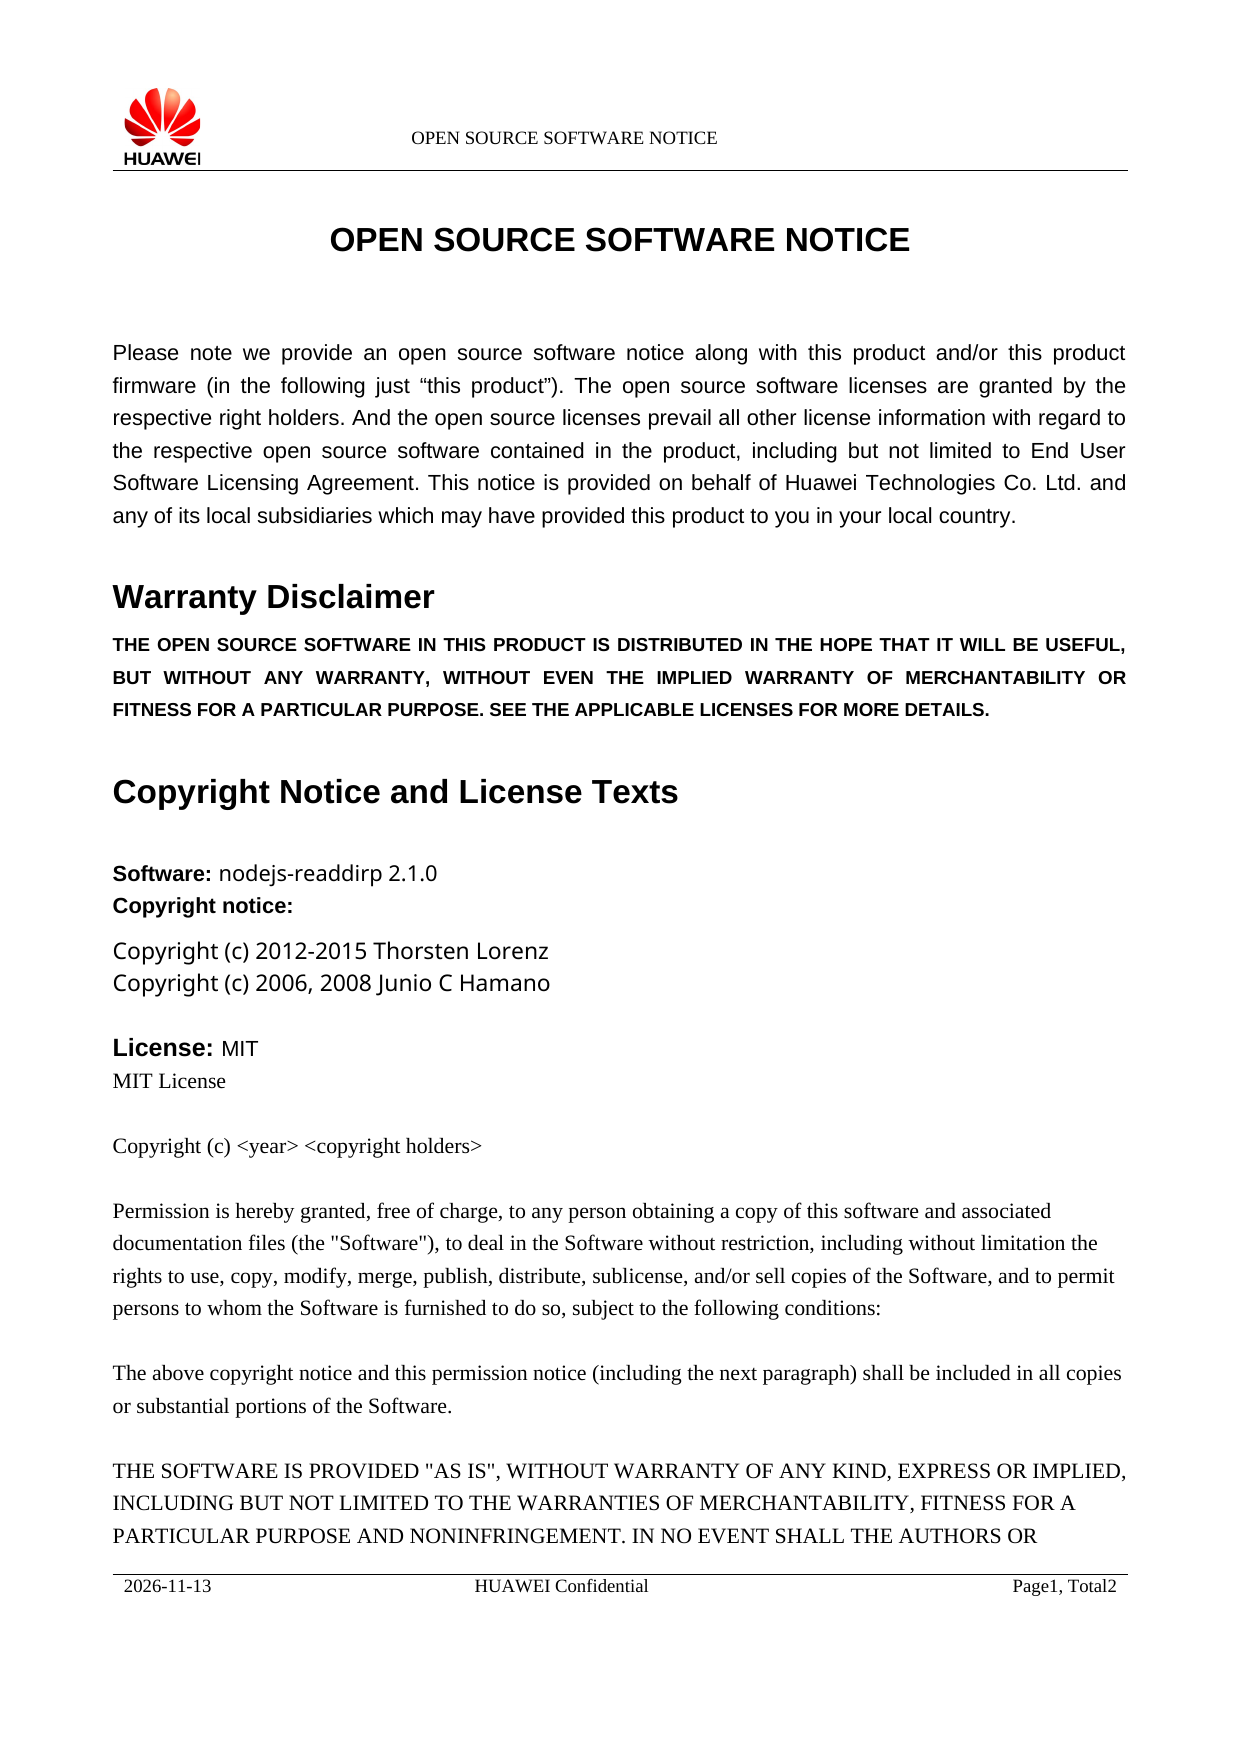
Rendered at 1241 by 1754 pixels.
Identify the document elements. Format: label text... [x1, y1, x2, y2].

text Copyright (c) 2012-2015 Thorsten Lorenz Copyright (c) 2006, 2008 Junio C Hamano [112, 934, 1128, 1031]
text Copyright notice: [112, 889, 1128, 921]
text Warranty Disclaimer [112, 564, 1128, 629]
text Copyright Notice and License Texts [112, 759, 1128, 824]
picture [124, 88, 201, 165]
title Software: nodejs-readdirp 2.1.0 [112, 856, 1128, 889]
text License: MIT [112, 1031, 1128, 1064]
text OPEN SOURCE SOFTWARE NOTICE [112, 206, 1128, 271]
text Please note we provide an open source software notice along with this product and/or this product firmware (in the following just “this product”). The open source software licenses are granted by the respective right holders. And the open source licenses prevail all other license information with regard to the respective open source software contained in the product, including but not limited to End User Software Licensing Agreement. This notice is provided on behalf of Huawei Technologies Co. Ltd. and any of its local subsidiaries which may have provided this product to you in your local country. [112, 336, 1128, 531]
text The open source software in this product is distributed in the hope that it will be useful, but WITHOUT ANY WARRANTY, without even the implied warranty of MERCHANTABILITY or FITNESS FOR A PARTICULAR PURPOSE. See the applicable licenses for more details. [112, 629, 1128, 726]
